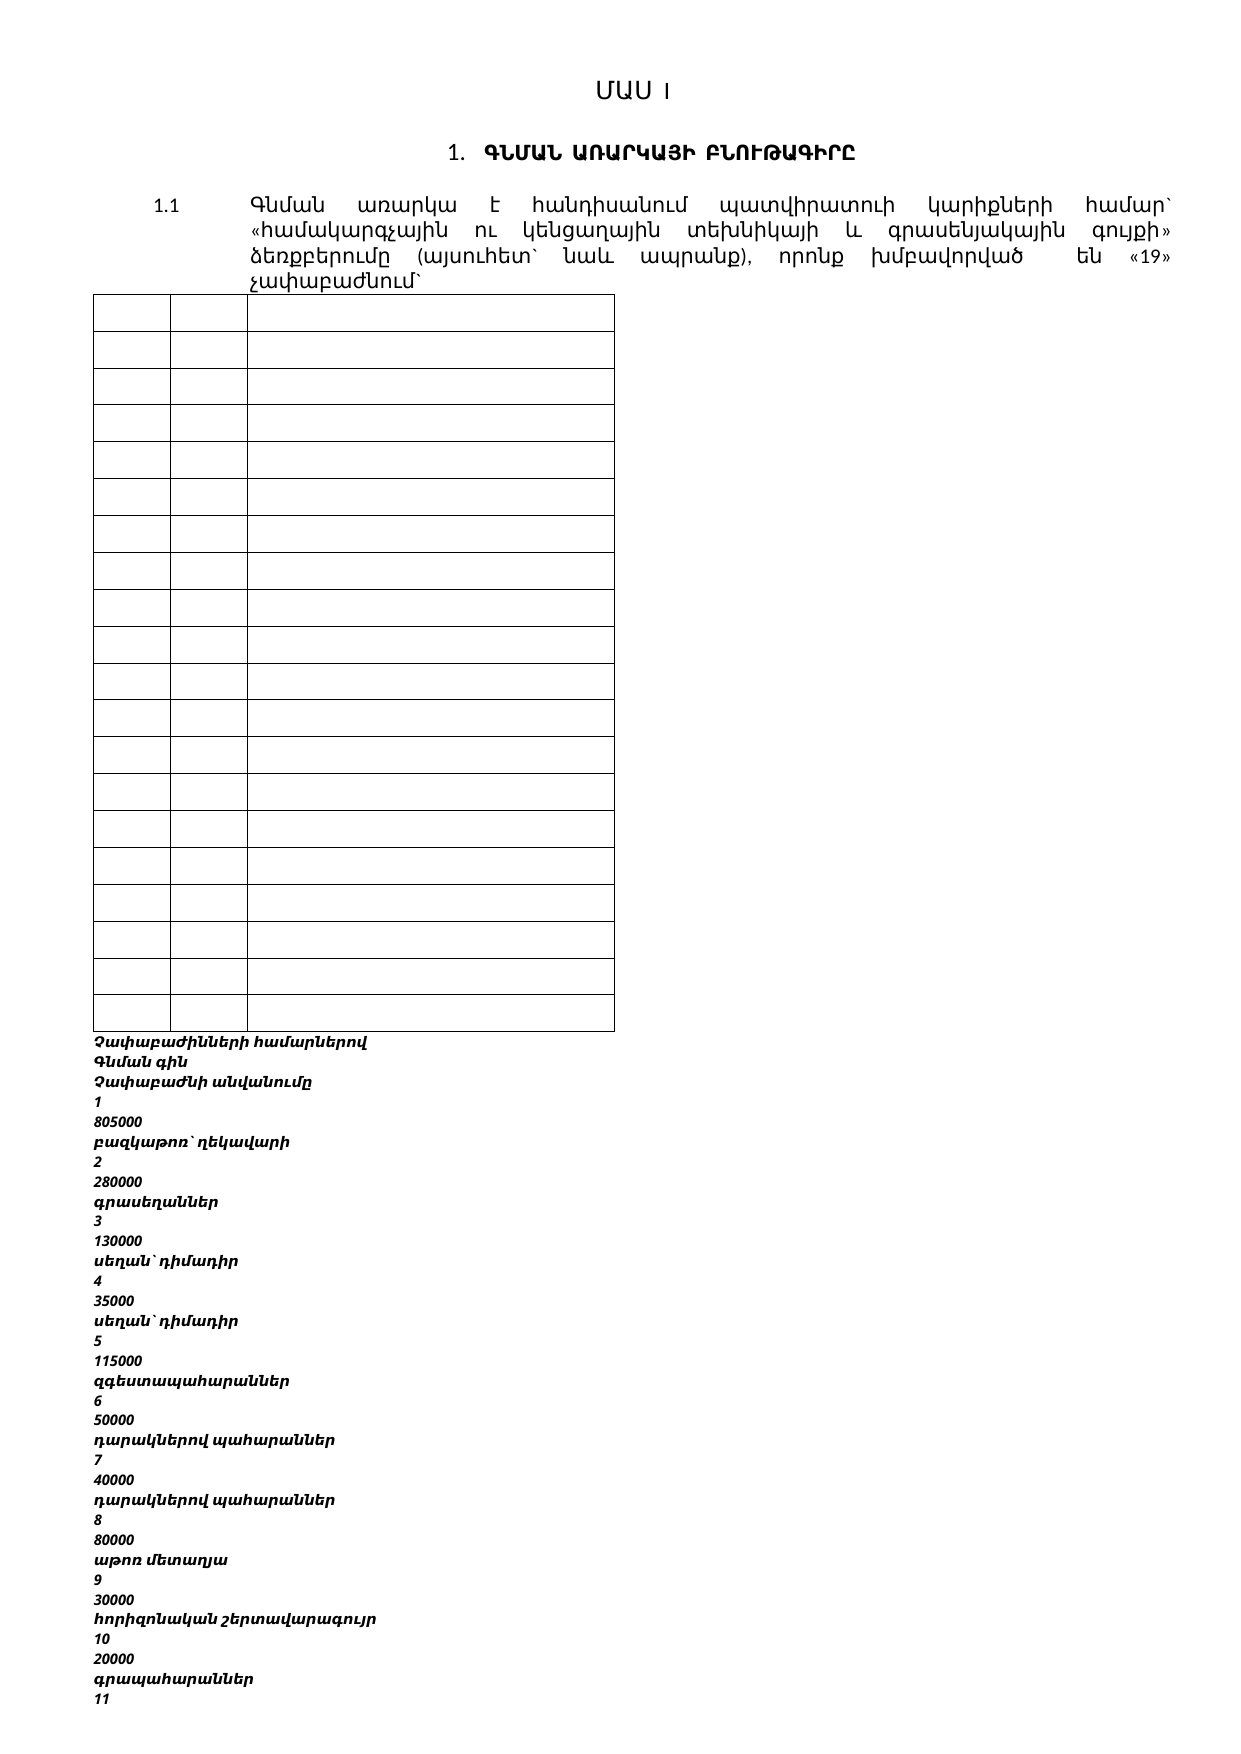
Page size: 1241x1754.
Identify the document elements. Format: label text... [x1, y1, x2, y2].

subtitle Գնման առարկա է հանդիսանում պատվիրատուի կարիքների համար` «համակարգչային ու կենցաղային տեխնիկայի և գրասենյակային գույքի» ձեռքբերումը (այսուհետ` նաև ապրանք), որոնք խմբավորված են «19» չափաբաժնում` [153, 192, 1171, 294]
list ԳՆՄԱՆ ԱՌԱՐԿԱՅԻ ԲՆՈՒԹԱԳԻՐԸ [131, 136, 1171, 167]
text ՄԱՍ I [94, 75, 1171, 106]
